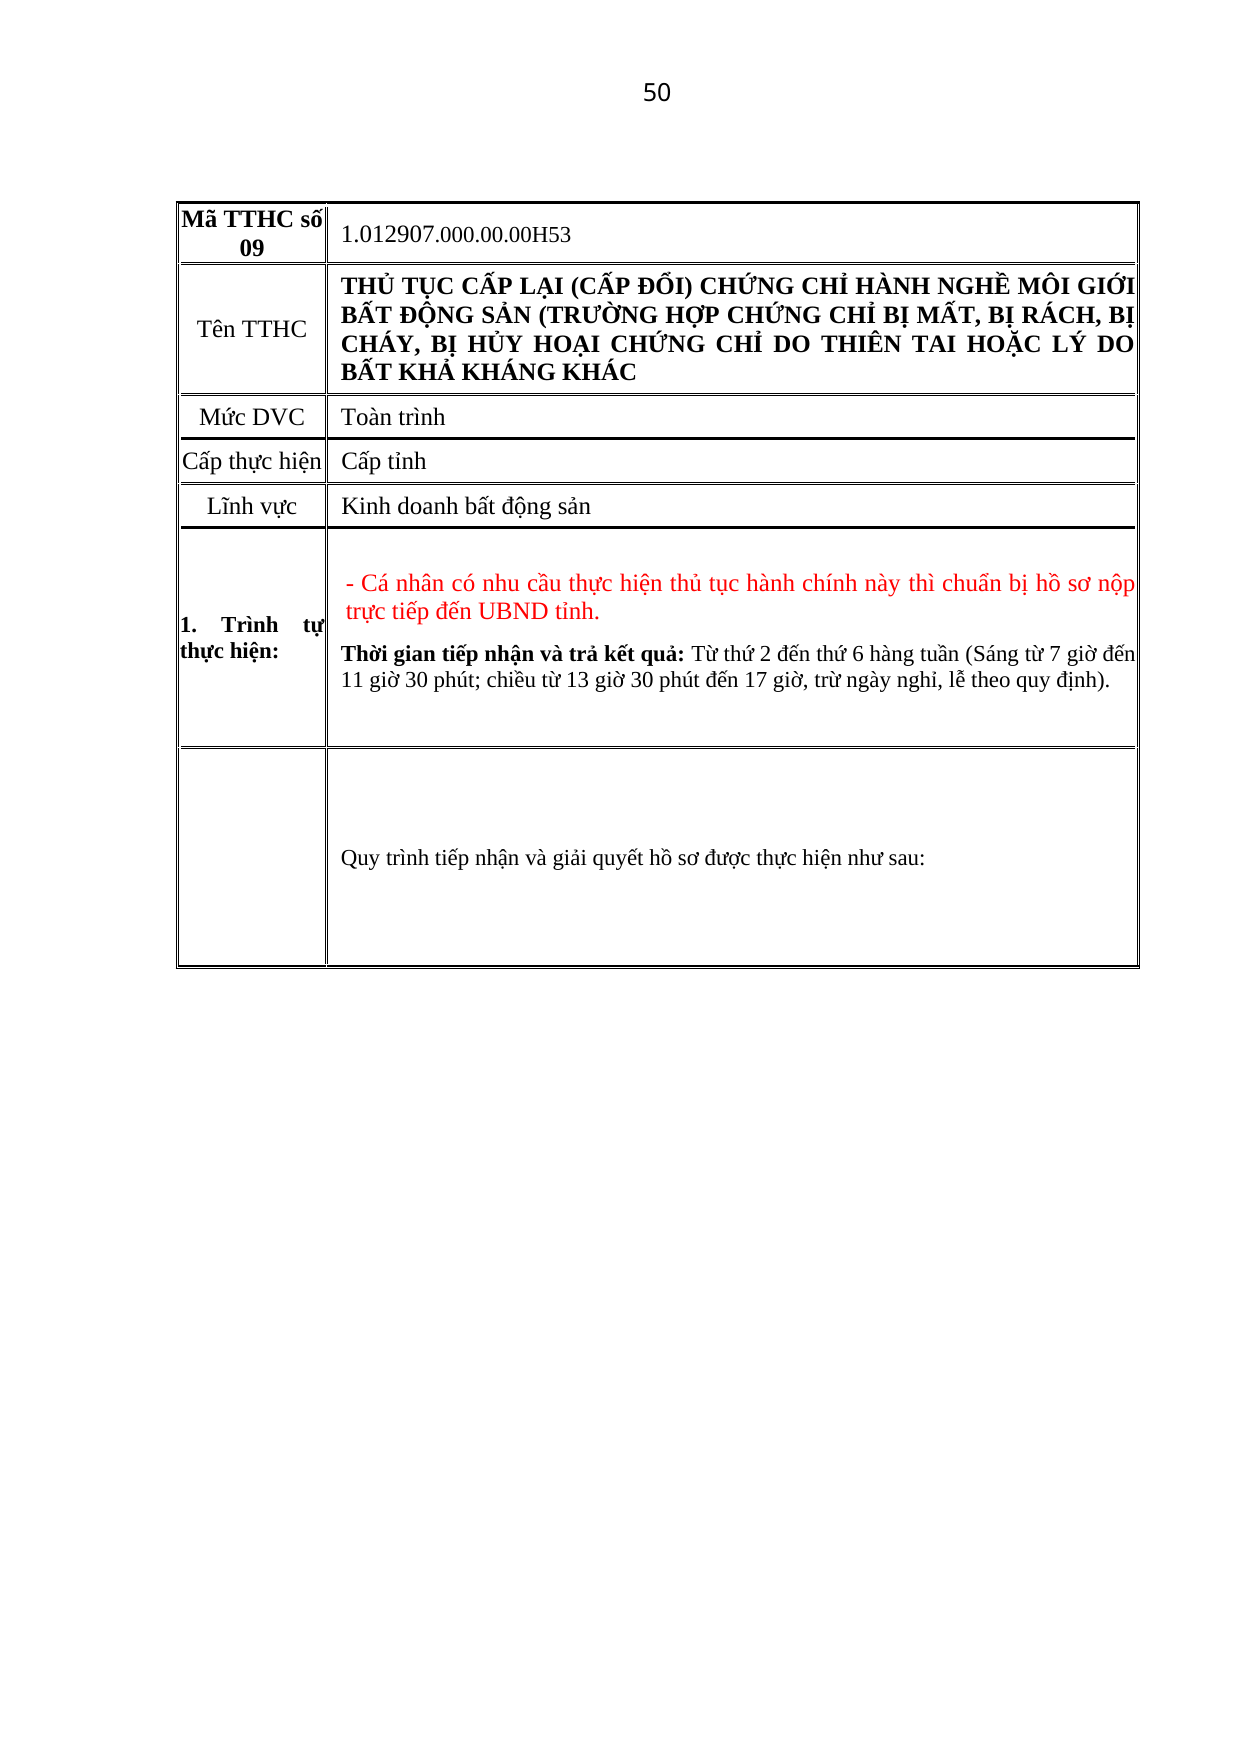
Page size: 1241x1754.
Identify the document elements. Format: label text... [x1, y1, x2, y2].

table_cell Tên TTHC [177, 262, 326, 392]
table_cell Toàn trình [328, 393, 1137, 437]
table_header Mã TTHC số 09 [179, 204, 326, 262]
table_cell Cấp thực hiện [179, 437, 325, 481]
table_cell THỦ TỤC CẤP LẠI (CẤP ĐỔI) CHỨNG CHỈ HÀNH NGHỀ MÔI GIỚI BẤT ĐỘNG SẢN (TRƯỜNG HỢP CHỨNG CHỈ BỊ MẤT, BỊ RÁCH, BỊ CHÁY, BỊ HỦY HOẠI CHỨNG CHỈ DO THIÊN TAI HOẶC LÝ DO BẤT KHẢ KHÁNG KHÁC [326, 262, 1138, 392]
table_cell - Cá nhân có nhu cầu thực hiện thủ tục hành chính này thì chuẩn bị hồ sơ nộp trực tiếp đến UBND tỉnh. Thời gian tiếp nhận và trả kết quả: Từ thứ 2 đến thứ 6 hàng tuần (Sáng từ 7 giờ đến 11 giờ 30 phút; chiều từ 13 giờ 30 phút đến 17 giờ, trừ ngày nghỉ, lễ theo quy định). Quy trình tiếp nhận và giải quyết hồ sơ được thực hiện như sau: *Sơ đồ quy trình [326, 526, 1138, 965]
table_cell Lĩnh vực [179, 481, 325, 526]
table_cell Kinh doanh bất động sản [328, 481, 1137, 526]
table_cell Mức DVC [179, 393, 325, 437]
table_header 1.012907.000.00.00H53 [326, 204, 1137, 262]
table_cell Cấp tỉnh [328, 437, 1137, 481]
table_cell 1. Trình tự thực hiện: [177, 526, 326, 965]
